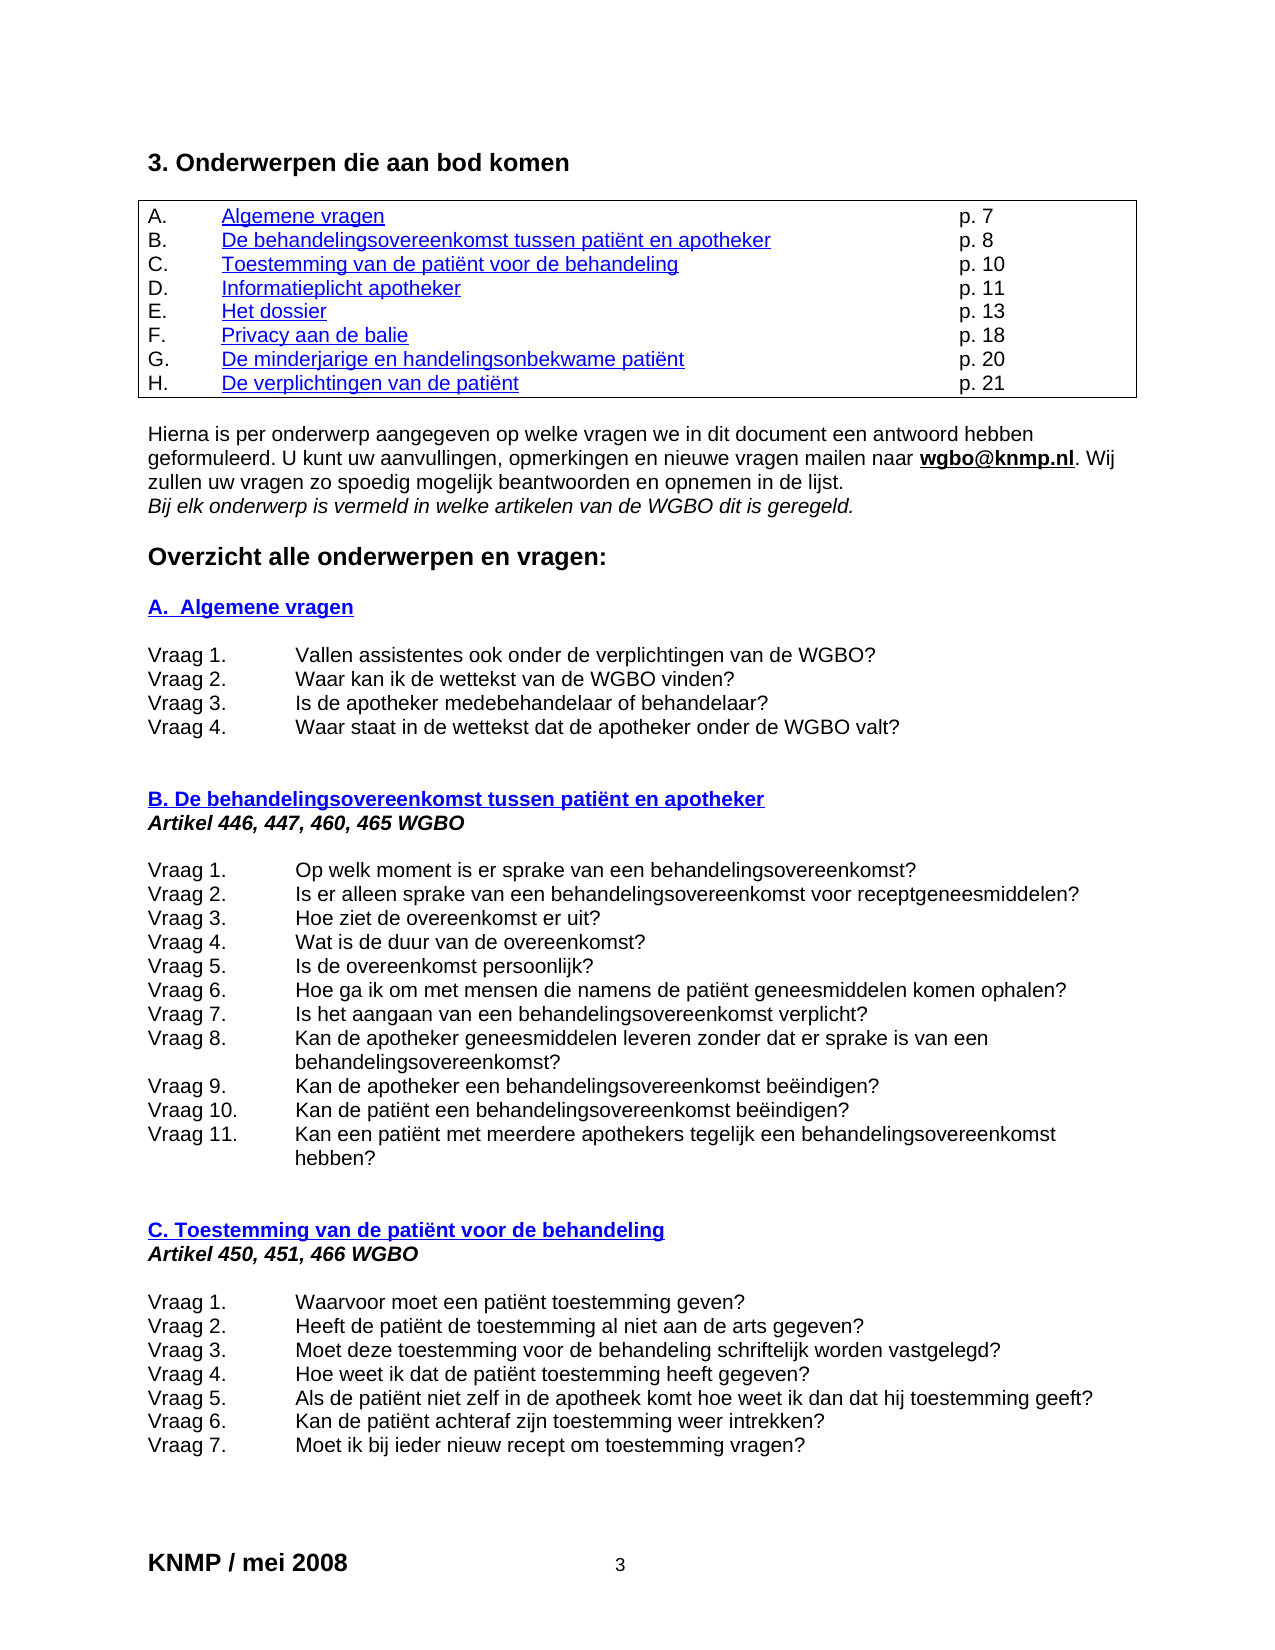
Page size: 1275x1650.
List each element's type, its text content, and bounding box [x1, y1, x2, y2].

text Vraag 11. Kan een patiënt met meerdere apothekers tegelijk een behandelingsovereenkomst hebben? [148, 1122, 1127, 1170]
text H. De verplichtingen van de patiënt p. 21 [139, 368, 1136, 397]
text Vraag 2. Is er alleen sprake van een behandelingsovereenkomst voor receptgeneesmiddelen? [148, 882, 1127, 906]
text Vraag 3. Moet deze toestemming voor de behandeling schriftelijk worden vastgelegd? [148, 1337, 1127, 1361]
text Vraag 7. Moet ik bij ieder nieuw recept om toestemming vragen? [148, 1433, 1127, 1457]
text Overzicht alle onderwerpen en vragen: [148, 542, 1127, 571]
text F. Privacy aan de balie p. 18 [148, 323, 1127, 347]
text A. Algemene vragen p. 7 [139, 201, 1136, 227]
text B. De behandelingsovereenkomst tussen patiënt en apotheker p. 8 [148, 227, 1127, 251]
text B. De behandelingsovereenkomst tussen patiënt en apotheker [148, 786, 1127, 810]
text Vraag 6. Hoe ga ik om met mensen die namens de patiënt geneesmiddelen komen ophalen? [148, 978, 1127, 1002]
text Vraag 1. Op welk moment is er sprake van een behandelingsovereenkomst? [148, 858, 1127, 882]
text G. De minderjarige en handelingsonbekwame patiënt p. 20 [148, 347, 1127, 368]
text Vraag 8. Kan de apotheker geneesmiddelen leveren zonder dat er sprake is van een behandelingsovereenkomst? [148, 1026, 1127, 1074]
text Vraag 4. Waar staat in de wettekst dat de apotheker onder de WGBO valt? [148, 714, 1127, 738]
text Vraag 5. Als de patiënt niet zelf in de apotheek komt hoe weet ik dan dat hij toestemming geeft? [148, 1385, 1127, 1409]
text Vraag 1. Waarvoor moet een patiënt toestemming geven? [148, 1289, 1127, 1313]
text Vraag 7. Is het aangaan van een behandelingsovereenkomst verplicht? [148, 1002, 1127, 1026]
text Bij elk onderwerp is vermeld in welke artikelen van de WGBO dit is geregeld. [148, 494, 1127, 518]
text Vraag 2. Heeft de patiënt de toestemming al niet aan de arts gegeven? [148, 1313, 1127, 1337]
text Vraag 1. Vallen assistentes ook onder de verplichtingen van de WGBO? [148, 643, 1127, 667]
text Hierna is per onderwerp aangegeven op welke vragen we in dit document een antwoord hebben geformuleerd. U kunt uw aanvullingen, opmerkingen en nieuwe vragen mailen naar wgbo@knmp.nl. Wij zullen uw vragen zo spoedig mogelijk beantwoorden en opnemen in de lijst. [148, 422, 1127, 494]
text Vraag 3. Is de apotheker medebehandelaar of behandelaar? [148, 691, 1127, 714]
text Vraag 4. Hoe weet ik dat de patiënt toestemming heeft gegeven? [148, 1361, 1127, 1385]
text Vraag 10. Kan de patiënt een behandelingsovereenkomst beëindigen? [148, 1098, 1127, 1122]
text E. Het dossier p. 13 [148, 299, 1127, 323]
text Vraag 5. Is de overeenkomst persoonlijk? [148, 954, 1127, 978]
text Vraag 3. Hoe ziet de overeenkomst er uit? [148, 906, 1127, 930]
text Vraag 6. Kan de patiënt achteraf zijn toestemming weer intrekken? [148, 1409, 1127, 1433]
text Vraag 2. Waar kan ik de wettekst van de WGBO vinden? [148, 667, 1127, 691]
text A. Algemene vragen [148, 595, 1127, 619]
text Vraag 4. Wat is de duur van de overeenkomst? [148, 930, 1127, 954]
text D. Informatieplicht apotheker p. 11 [148, 275, 1127, 299]
text Artikel 450, 451, 466 WGBO [148, 1242, 1127, 1266]
text Vraag 9. Kan de apotheker een behandelingsovereenkomst beëindigen? [148, 1074, 1127, 1098]
text Artikel 446, 447, 460, 465 WGBO [148, 810, 1127, 834]
text C. Toestemming van de patiënt voor de behandeling p. 10 [148, 251, 1127, 275]
text C. Toestemming van de patiënt voor de behandeling [148, 1218, 1127, 1242]
text 3. Onderwerpen die aan bod komen [148, 148, 1127, 176]
